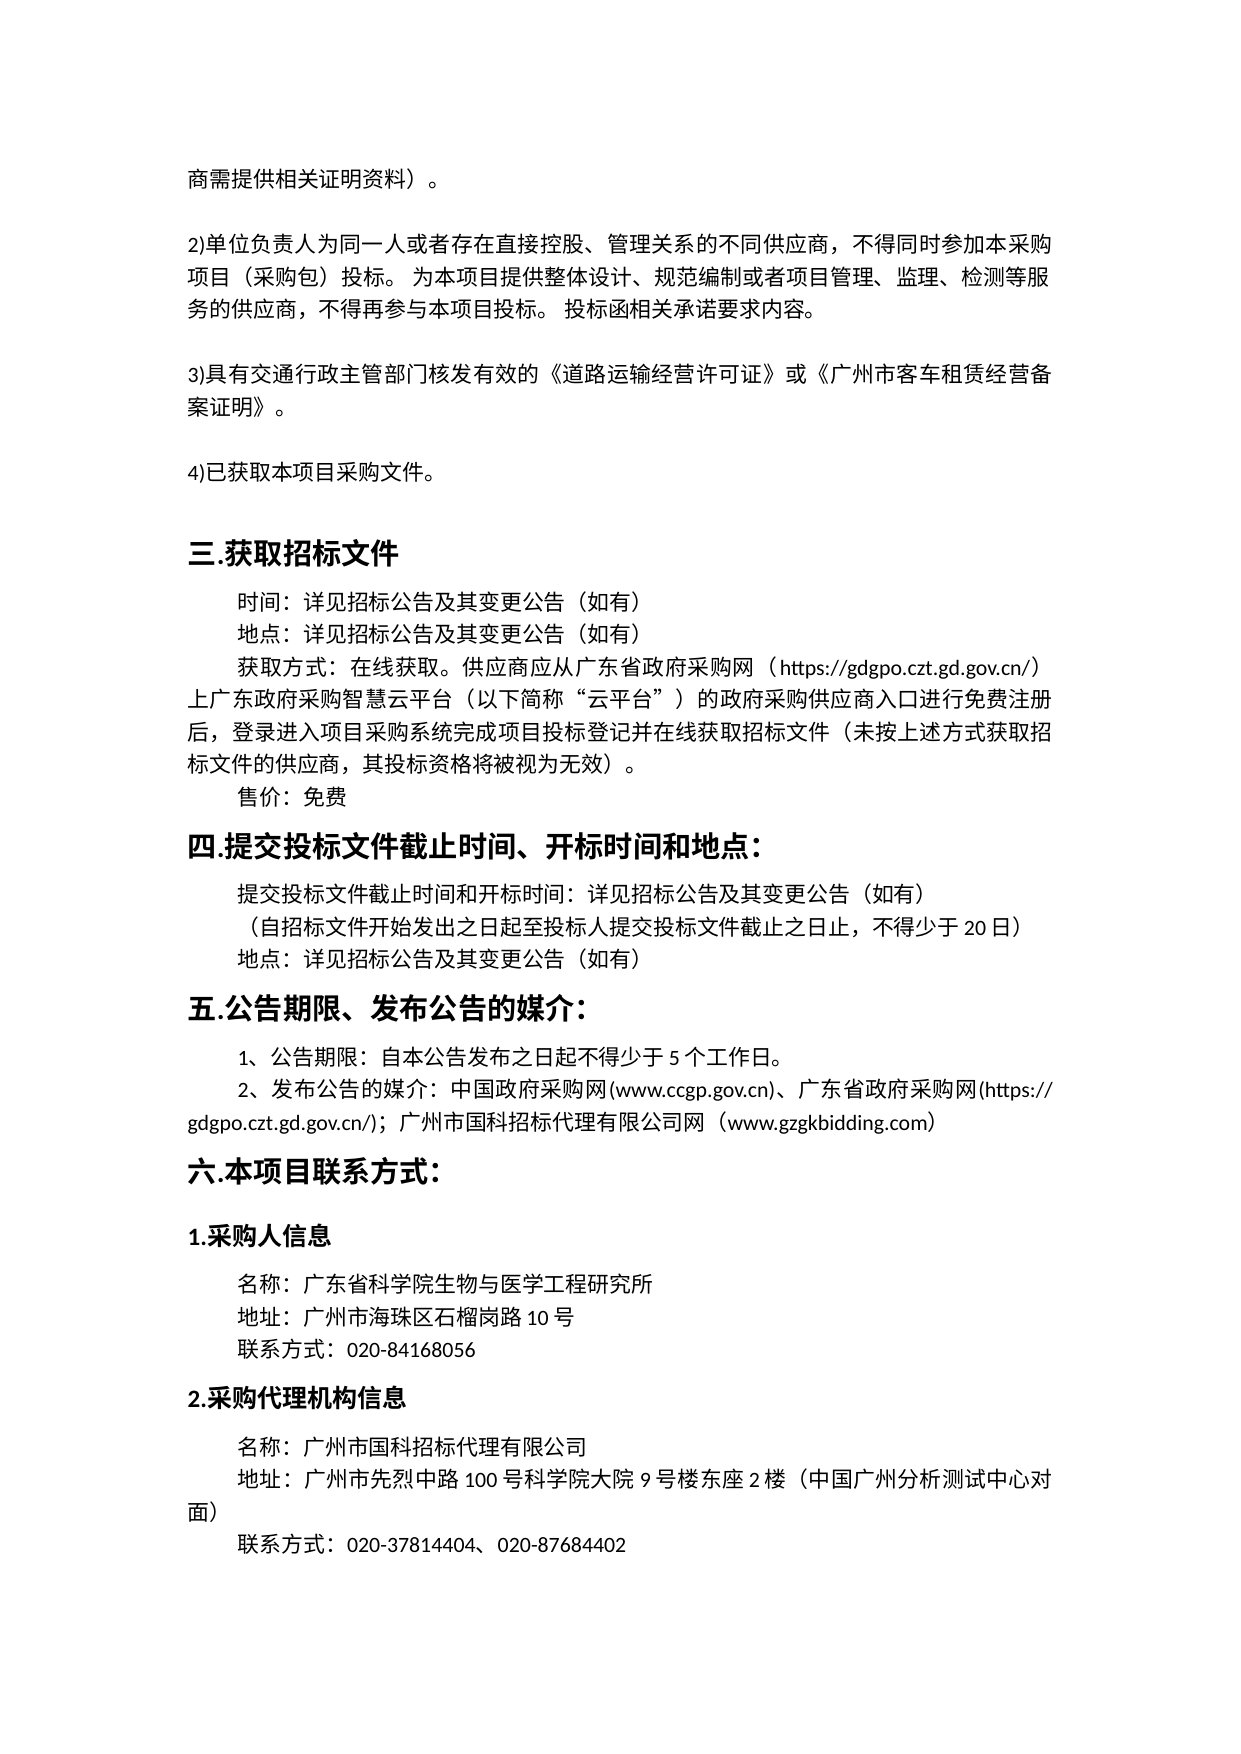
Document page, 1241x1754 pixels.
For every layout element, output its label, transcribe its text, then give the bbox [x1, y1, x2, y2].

text 三.获取招标文件 [187, 519, 1053, 584]
text 提交投标文件截止时间和开标时间：详见招标公告及其变更公告（如有） [187, 877, 1053, 909]
text 1、公告期限：自本公告发布之日起不得少于5个工作日。 [187, 1039, 1053, 1072]
text 2、发布公告的媒介：中国政府采购网(www.ccgp.gov.cn)、广东省政府采购网(https://gdgpo.czt.gd.gov.cn/)；广州市国科招标代理有限公司网（www.gzgkbidding.com） [187, 1072, 1053, 1137]
text 1.采购人信息 [187, 1202, 1053, 1267]
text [187, 162, 1053, 194]
text 2)单位负责人为同一人或者存在直接控股、管理关系的不同供应商，不得同时参加本采购项目（采购包）投标。 为本项目提供整体设计、规范编制或者项目管理、监理、检测等服务的供应商，不得再参与本项目投标。 投标函相关承诺要求内容。 [187, 227, 1053, 324]
text 地址：广州市海珠区石榴岗路10号 [187, 1299, 1053, 1332]
text 地点：详见招标公告及其变更公告（如有） [187, 942, 1053, 974]
text 4)已获取本项目采购文件。 [187, 454, 1053, 487]
text （自招标文件开始发出之日起至投标人提交投标文件截止之日止，不得少于20日） [187, 909, 1053, 942]
text 2.采购代理机构信息 [187, 1364, 1053, 1429]
text 时间：详见招标公告及其变更公告（如有） [187, 584, 1053, 617]
text 获取方式：在线获取。供应商应从广东省政府采购网（https://gdgpo.czt.gd.gov.cn/）上广东政府采购智慧云平台（以下简称“云平台”）的政府采购供应商入口进行免费注册后，登录进入项目采购系统完成项目投标登记并在线获取招标文件（未按上述方式获取招标文件的供应商，其投标资格将被视为无效）。 [187, 649, 1053, 779]
text 联系方式：020-37814404、020-87684402 [187, 1527, 1053, 1559]
text 地点：详见招标公告及其变更公告（如有） [187, 617, 1053, 649]
text 五.公告期限、发布公告的媒介： [187, 974, 1053, 1039]
text 3)具有交通行政主管部门核发有效的《道路运输经营许可证》或《广州市客车租赁经营备案证明》。 [187, 357, 1053, 422]
text 名称：广州市国科招标代理有限公司 [187, 1429, 1053, 1462]
text 售价：免费 [187, 779, 1053, 812]
text 名称：广东省科学院生物与医学工程研究所 [187, 1267, 1053, 1299]
text 联系方式：020-84168056 [187, 1332, 1053, 1364]
text 四.提交投标文件截止时间、开标时间和地点： [187, 812, 1053, 877]
text 地址：广州市先烈中路100号科学院大院9号楼东座2楼（中国广州分析测试中心对面） [187, 1462, 1053, 1527]
text 六.本项目联系方式： [187, 1137, 1053, 1202]
